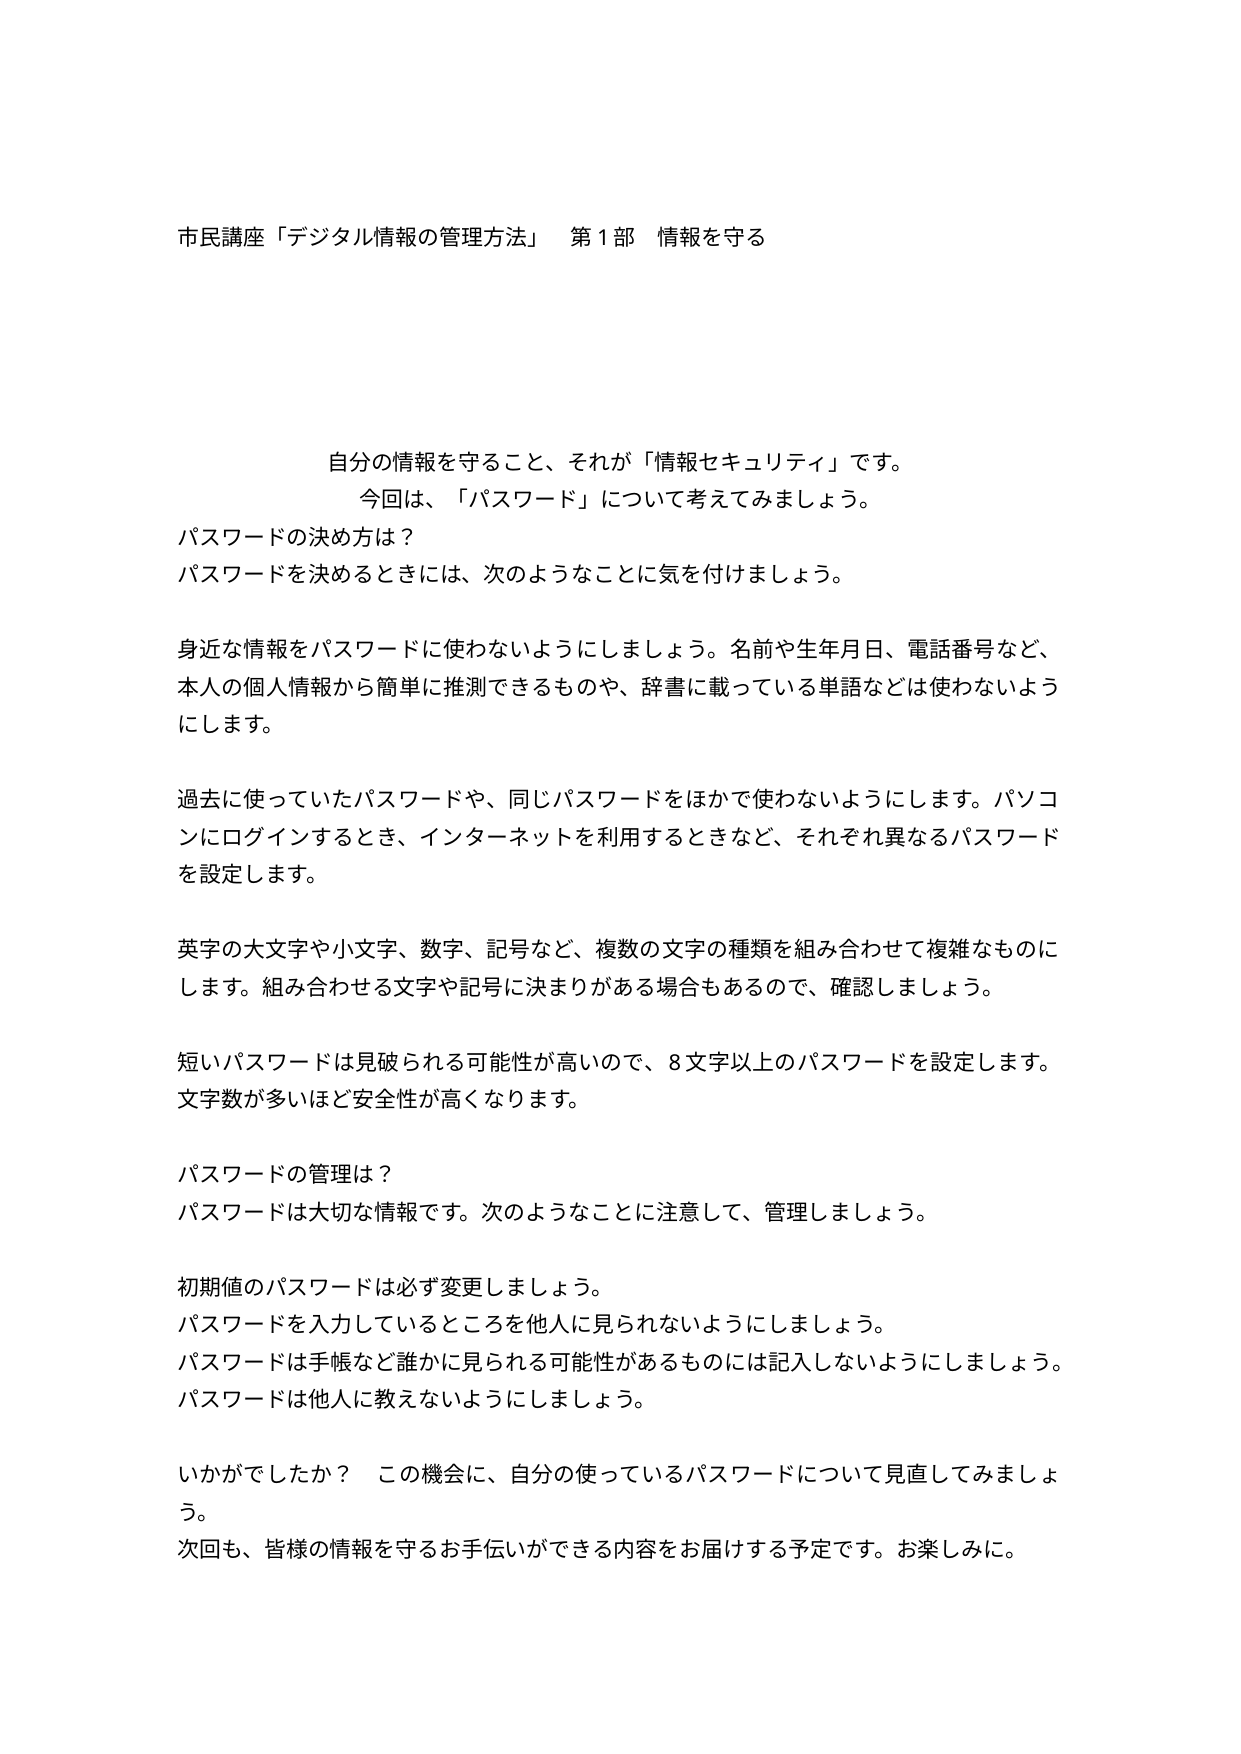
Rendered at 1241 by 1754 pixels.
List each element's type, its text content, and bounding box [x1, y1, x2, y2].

text パスワードは他人に教えないようにしましょう。 [177, 1379, 1063, 1417]
text 次回も、皆様の情報を守るお手伝いができる内容をお届けする予定です。お楽しみに。 [177, 1529, 1063, 1567]
text パスワードを入力しているところを他人に見られないようにしましょう。 [177, 1304, 1063, 1342]
text いかがでしたか？ この機会に、自分の使っているパスワードについて見直してみましょう。 [177, 1454, 1063, 1529]
text パスワードの管理は？ [177, 1154, 1063, 1192]
text 自分の情報を守ること、それが「情報セキュリティ」です。 [177, 442, 1063, 479]
text 英字の大文字や小文字、数字、記号など、複数の文字の種類を組み合わせて複雑なものにします。組み合わせる文字や記号に決まりがある場合もあるので、確認しましょう。 [177, 929, 1063, 1004]
text パスワードは手帳など誰かに見られる可能性があるものには記入しないようにしましょう。 [177, 1342, 1063, 1379]
text 初期値のパスワードは必ず変更しましょう。 [177, 1267, 1063, 1304]
text 身近な情報をパスワードに使わないようにしましょう。名前や生年月日、電話番号など、本人の個人情報から簡単に推測できるものや、辞書に載っている単語などは使わないようにします。 [177, 629, 1063, 742]
text パスワードは大切な情報です。次のようなことに注意して、管理しましょう。 [177, 1192, 1063, 1229]
text パスワードを決めるときには、次のようなことに気を付けましょう。 [177, 554, 1063, 592]
text 今回は、「パスワード」について考えてみましょう。 [177, 479, 1063, 517]
text 市民講座「デジタル情報の管理方法」 第1部 情報を守る [177, 217, 1063, 254]
text 短いパスワードは見破られる可能性が高いので、8文字以上のパスワードを設定します。文字数が多いほど安全性が高くなります。 [177, 1042, 1063, 1117]
text パスワードの決め方は？ [177, 517, 1063, 554]
text 過去に使っていたパスワードや、同じパスワードをほかで使わないようにします。パソコンにログインするとき、インターネットを利用するときなど、それぞれ異なるパスワードを設定します。 [177, 779, 1063, 892]
